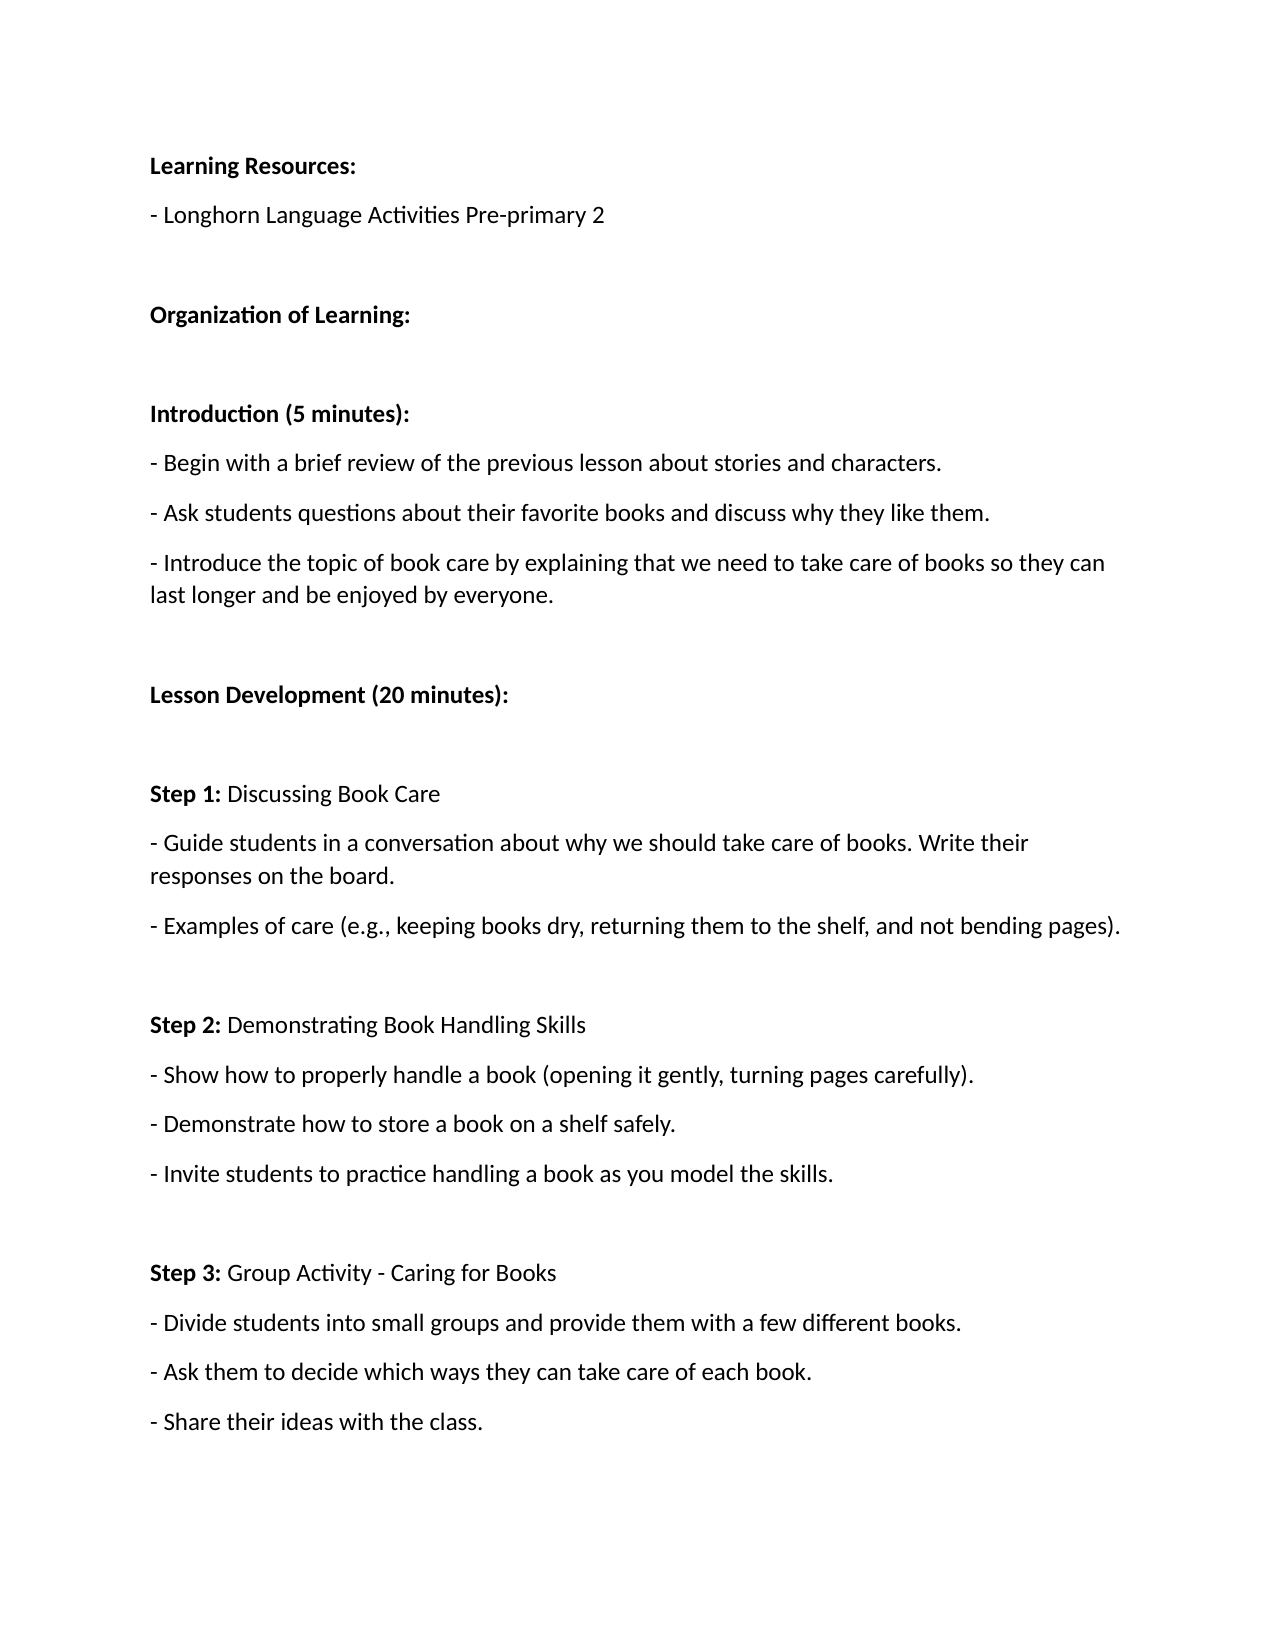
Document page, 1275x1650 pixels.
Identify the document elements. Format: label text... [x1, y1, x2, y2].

text - Introduce the topic of book care by explaining that we need to take care of books so they can last longer and be enjoyed by everyone. [150, 547, 1125, 610]
text - Ask them to decide which ways they can take care of each book. [150, 1356, 1125, 1387]
text Step 1: Discussing Book Care [150, 778, 1125, 808]
text - Ask students questions about their favorite books and discuss why they like them. [150, 497, 1125, 528]
text - Show how to properly handle a book (opening it gently, turning pages carefully). [150, 1059, 1125, 1089]
text Step 2: Demonstrating Book Handling Skills [150, 1009, 1125, 1040]
text Organization of Learning: [150, 299, 1125, 329]
text - Examples of care (e.g., keeping books dry, returning them to the shelf, and not bending pages). [150, 910, 1125, 941]
text Introduction (5 minutes): [150, 398, 1125, 428]
text Lesson Development (20 minutes): [150, 679, 1125, 709]
text - Begin with a brief review of the previous lesson about stories and characters. [150, 447, 1125, 478]
text - Demonstrate how to store a book on a shelf safely. [150, 1108, 1125, 1139]
text Learning Resources: [150, 150, 1125, 181]
text - Guide students in a conversation about why we should take care of books. Write their responses on the board. [150, 827, 1125, 891]
text - Divide students into small groups and provide them with a few different books. [150, 1307, 1125, 1337]
text Step 3: Group Activity - Caring for Books [150, 1257, 1125, 1288]
text - Longhorn Language Activities Pre-primary 2 [150, 199, 1125, 230]
text - Invite students to practice handling a book as you model the skills. [150, 1158, 1125, 1188]
text - Share their ideas with the class. [150, 1406, 1125, 1436]
